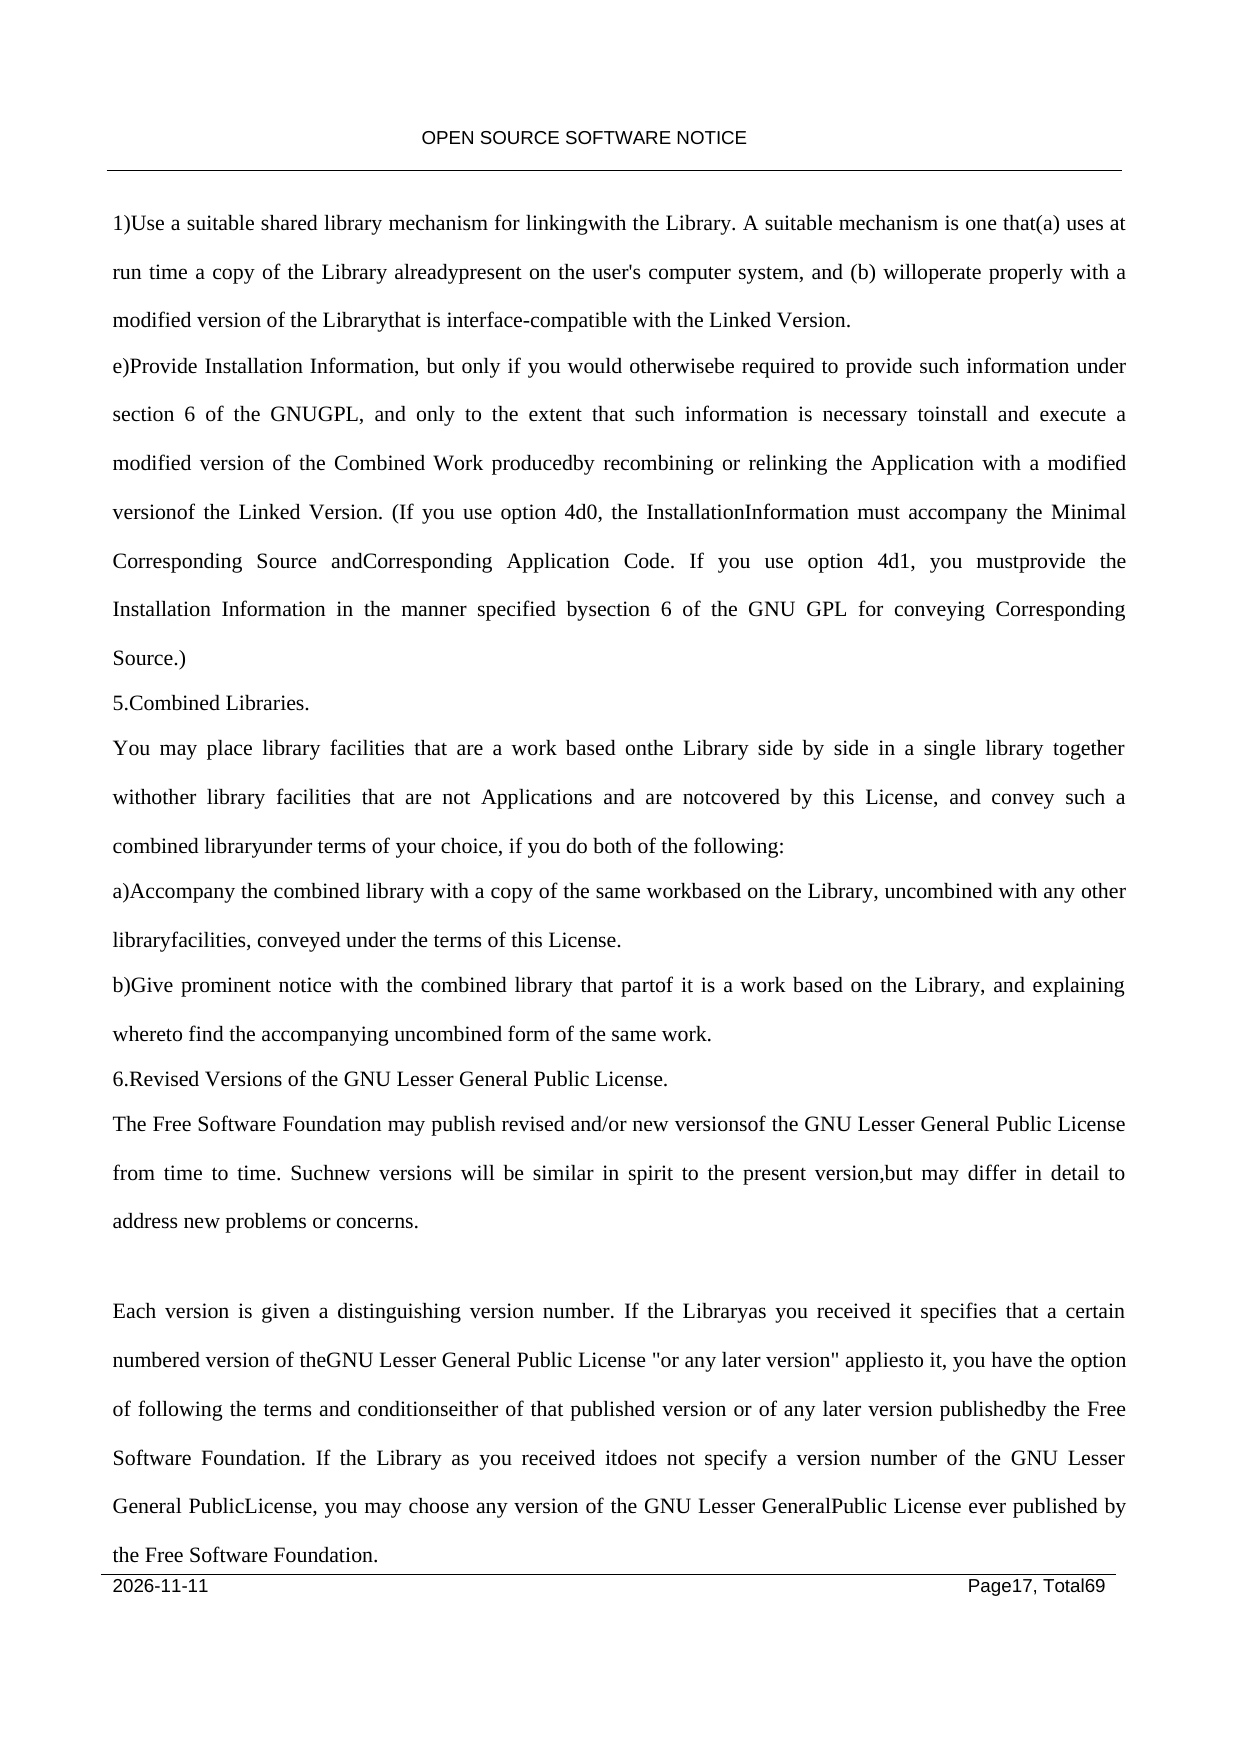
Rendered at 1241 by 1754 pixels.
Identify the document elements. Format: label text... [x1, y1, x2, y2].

text e)Provide Installation Information, but only if you would otherwisebe required to provide such information under section 6 of the GNUGPL, and only to the extent that such information is necessary toinstall and execute a modified version of the Combined Work producedby recombining or relinking the Application with a modified versionof the Linked Version. (If you use option 4d0, the InstallationInformation must accompany the Minimal Corresponding Source andCorresponding Application Code. If you use option 4d1, you mustprovide the Installation Information in the manner specified bysection 6 of the GNU GPL for conveying Corresponding Source.) [112, 349, 1128, 674]
text 1)Use a suitable shared library mechanism for linkingwith the Library. A suitable mechanism is one that(a) uses at run time a copy of the Library alreadypresent on the user's computer system, and (b) willoperate properly with a modified version of the Librarythat is interface-compatible with the Linked Version. [112, 206, 1128, 336]
text 5.Combined Libraries. [112, 687, 1128, 719]
text b)Give prominent notice with the combined library that partof it is a work based on the Library, and explaining whereto find the accompanying uncombined form of the same work. [112, 968, 1128, 1049]
text The Free Software Foundation may publish revised and/or new versionsof the GNU Lesser General Public License from time to time. Suchnew versions will be similar in spirit to the present version,but may differ in detail to address new problems or concerns. [112, 1107, 1128, 1237]
text Each version is given a distinguishing version number. If the Libraryas you received it specifies that a certain numbered version of theGNU Lesser General Public License "or any later version" appliesto it, you have the option of following the terms and conditionseither of that published version or of any later version publishedby the Free Software Foundation. If the Library as you received itdoes not specify a version number of the GNU Lesser General PublicLicense, you may choose any version of the GNU Lesser GeneralPublic License ever published by the Free Software Foundation. [112, 1295, 1128, 1571]
text You may place library facilities that are a work based onthe Library side by side in a single library together withother library facilities that are not Applications and are notcovered by this License, and convey such a combined libraryunder terms of your choice, if you do both of the following: [112, 732, 1128, 862]
text a)Accompany the combined library with a copy of the same workbased on the Library, uncombined with any other libraryfacilities, conveyed under the terms of this License. [112, 874, 1128, 956]
text 6.Revised Versions of the GNU Lesser General Public License. [112, 1062, 1128, 1094]
